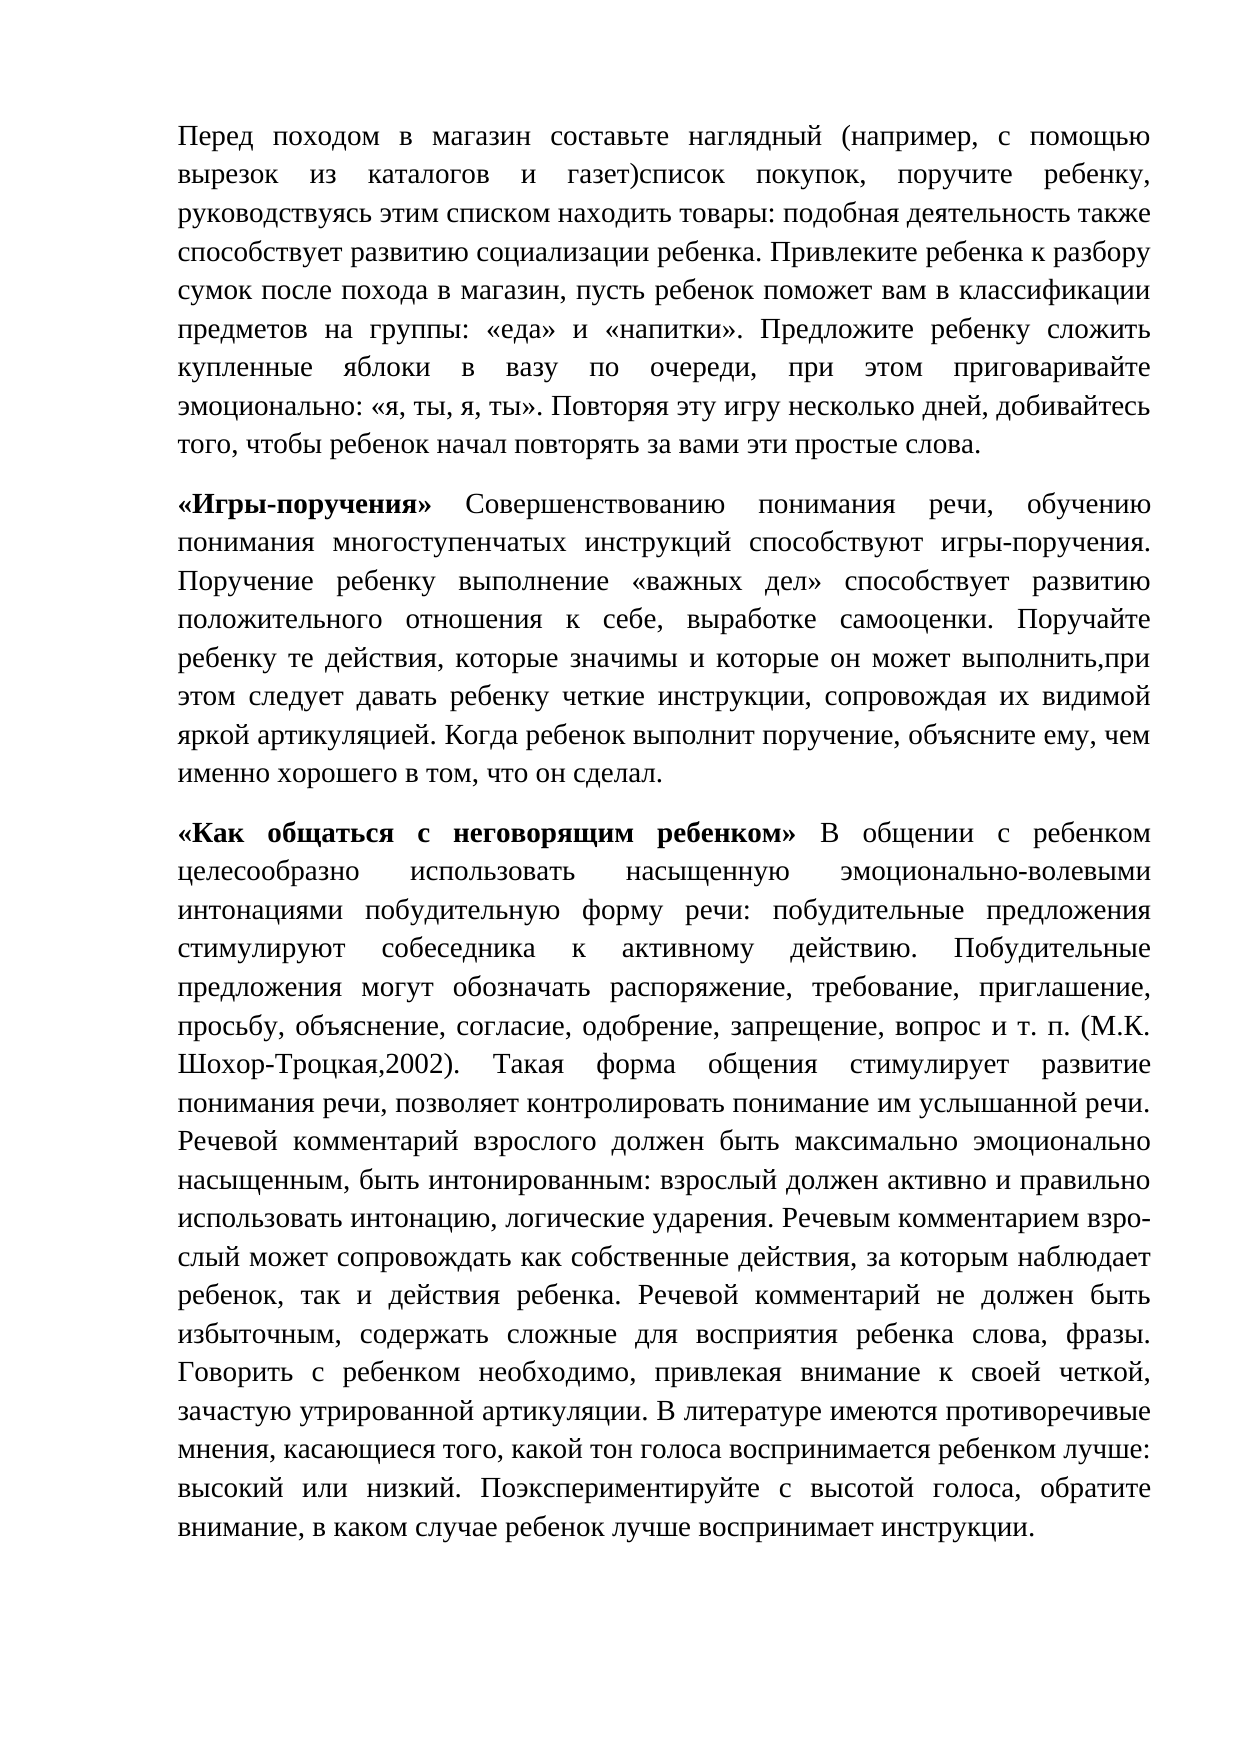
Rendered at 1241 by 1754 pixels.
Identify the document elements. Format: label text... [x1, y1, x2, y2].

text «Игры-поручения» Совершенствованию понимания речи, обучению понимания многоступенчатых инструкций способствуют игры-поручения. Поручение ребенку выполнение «важных дел» способствует развитию положительного отношения к себе, выработке самооценки. Поручайте ребенку те действия, которые значимы и которые он может выполнить,при этом следует давать ребенку четкие инструкции, сопровождая их видимой яркой артикуляцией. Когда ребенок выполнит поручение, объясните ему, чем именно хорошего в том, что он сделал. [177, 486, 1152, 789]
text «Как общаться с неговорящим ребенком» В общении с ребенком целесообразно использовать насыщенную эмоционально-волевыми интонациями побудительную форму речи: побудительные предложения стимулируют собеседника к активному действию. Побудительные предложения могут обозначать распоряжение, требование, приглашение, просьбу, объяснение, согласие, одобрение, запрещение, вопрос и т. п. (М.К. Шохор-Троцкая,2002). Такая форма общения стимулирует развитие понимания речи, позволяет контролировать понимание им услышанной речи. Речевой комментарий взрослого должен быть максимально эмоционально насыщенным, быть интонированным: взрослый должен активно и правильно использовать интонацию, логические ударения. Речевым комментарием взро-слый может сопровождать как собственные действия, за которым наблюдает ребенок, так и действия ребенка. Речевой комментарий не должен быть избыточным, содержать сложные для восприятия ребенка слова, фразы. Говорить с ребенком необходимо, привлекая внимание к своей четкой, зачастую утрированной артикуляции. В литературе имеются противоречивые мнения, касающиеся того, какой тон голоса воспринимается ребенком лучше: высокий или низкий. Поэкспериментируйте с высотой голоса, обратите внимание, в каком случае ребенок лучше воспринимает инструкции. [177, 815, 1152, 1542]
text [177, 118, 1152, 460]
